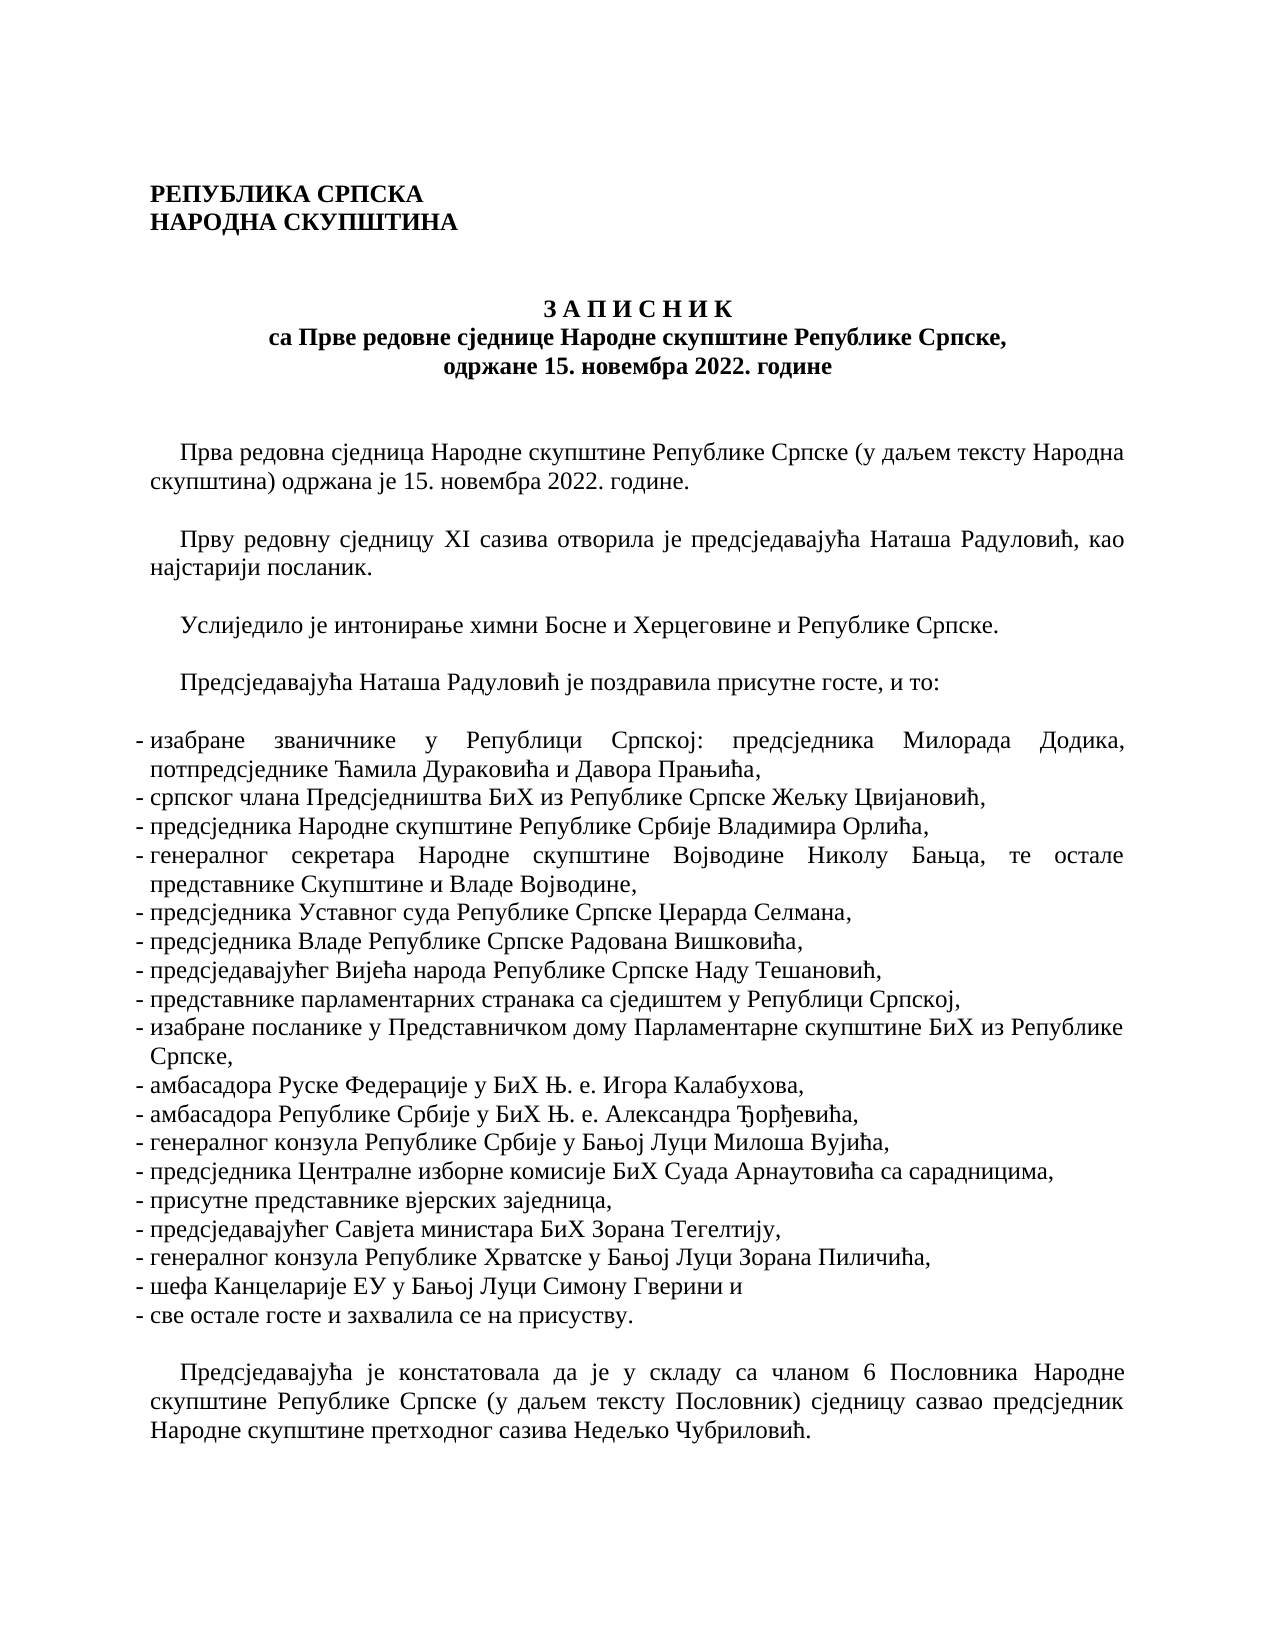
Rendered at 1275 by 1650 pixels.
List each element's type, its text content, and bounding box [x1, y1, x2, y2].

list предсједника Централне изборне комисије БиХ Суада Арнаутовића са сарадницима, [135, 1156, 1125, 1185]
list изабране посланике у Представничком дому Парламентарне скупштине БиХ из Републике Српске, [135, 1012, 1125, 1070]
list српског члана Предсједништва БиХ из Републике Српске Жељку Цвијановић, [135, 782, 1125, 811]
text РЕПУБЛИКА СРПСКА [150, 179, 1125, 207]
text Услиједило је интонирање химни Босне и Херцеговине и Републике Српске. [150, 610, 1125, 639]
list представнике парламентарних странака са сједиштем у Републици Српској, [135, 984, 1125, 1012]
list Предсједавајућа је констатовала да је у складу са чланом 6 Пословника Народне скупштине Републике Српске (у даљем тексту Пословник) сједницу сазвао предсједник Народне скупштине претходног сазива Недељко Чубриловић. [150, 1357, 1125, 1444]
list предсједавајућег Савјета министара БиХ Зорана Тегелтију, [135, 1214, 1125, 1242]
list амбасадора Руске Федерације у БиХ Њ. е. Игора Калабухова, [135, 1070, 1125, 1099]
list предсједавајућег Вијећа народа Републике Српске Наду Тешановић, [135, 955, 1125, 984]
list генералног конзула Републике Србије у Бањој Луци Милоша Вујића, [135, 1127, 1125, 1156]
list предсједника Народне скупштине Републике Србије Владимира Орлића, [135, 811, 1125, 840]
list изабране званичнике у Републици Српској: предсједника Милорада Додика, потпредсједнике Ћамила Дураковића и Давора Прањића, [135, 725, 1125, 782]
subtitle одржане 15. новембра 2022. године [150, 351, 1125, 380]
text НАРОДНА СКУПШТИНА [150, 207, 1125, 236]
list предсједника Уставног суда Републике Српске Џерарда Селмана, [135, 897, 1125, 926]
list генералног конзула Републике Хрватске у Бањој Луци Зорана Пиличића, [135, 1242, 1125, 1271]
list све остале госте и захвалила се на присуству. [135, 1300, 1125, 1329]
subtitle З А П И С Н И К [150, 294, 1125, 322]
list генералног секретара Народне скупштине Војводине Николу Бањца, те остале представнике Скупштине и Владе Војводине, [135, 840, 1125, 897]
list шефа Канцеларије ЕУ у Бањој Луци Симону Гверини и [135, 1271, 1125, 1300]
subtitle са Прве редовне сједнице Народне скупштине Републике Српске, [150, 322, 1125, 351]
list амбасадора Републике Србије у БиХ Њ. е. Александра Ђорђевића, [135, 1099, 1125, 1127]
list присутне представнике вјерских заједница, [135, 1185, 1125, 1214]
text Предсједавајућа Наташа Радуловић је поздравила присутне госте, и то: [150, 667, 1125, 696]
list предсједника Владе Републике Српске Радована Вишковића, [135, 926, 1125, 955]
text Прву редовну сједницу XI сазива отворила је предсjедавајућa Наташа Радуловић, као најстарији посланик. [150, 524, 1125, 581]
text Прва редовна сједница Народне скупштине Републике Српске (у даљем тексту Народна скупштина) одржана је 15. новембра 2022. године. [150, 437, 1125, 495]
